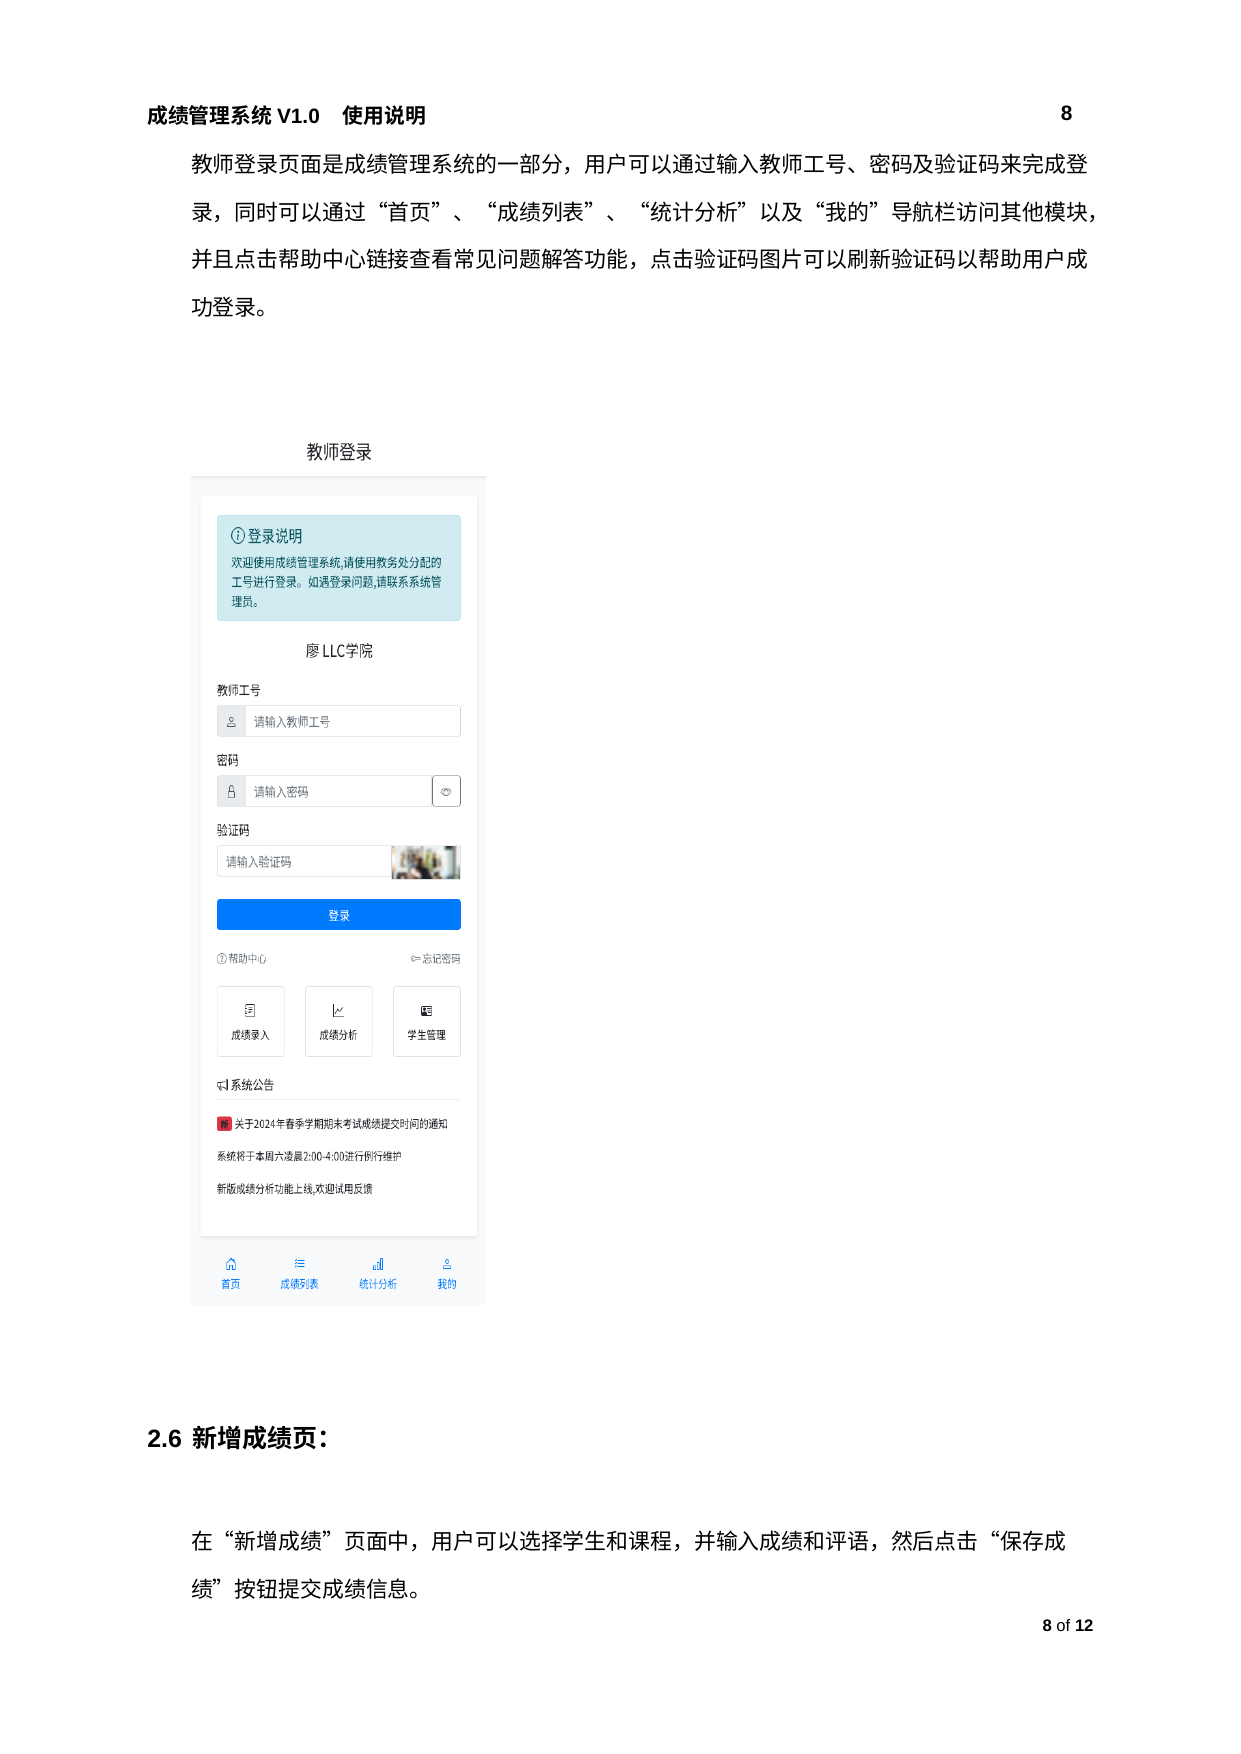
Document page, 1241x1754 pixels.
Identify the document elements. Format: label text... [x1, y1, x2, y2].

text 教师登录页面是成绩管理系统的一部分，用户可以通过输入教师工号、密码及验证码来完成登录，同时可以通过“首页”、“成绩列表”、“统计分析”以及“我的”导航栏访问其他模块，并且点击帮助中心链接查看常见问题解答功能，点击验证码图片可以刷新验证码以帮助用户成功登录。 [191, 147, 1093, 321]
text 在“新增成绩”页面中，用户可以选择学生和课程，并输入成绩和评语，然后点击“保存成绩”按钮提交成绩信息。 [191, 1524, 1093, 1603]
subtitle 新增成绩页： [147, 1418, 1093, 1455]
picture [190, 426, 487, 1305]
